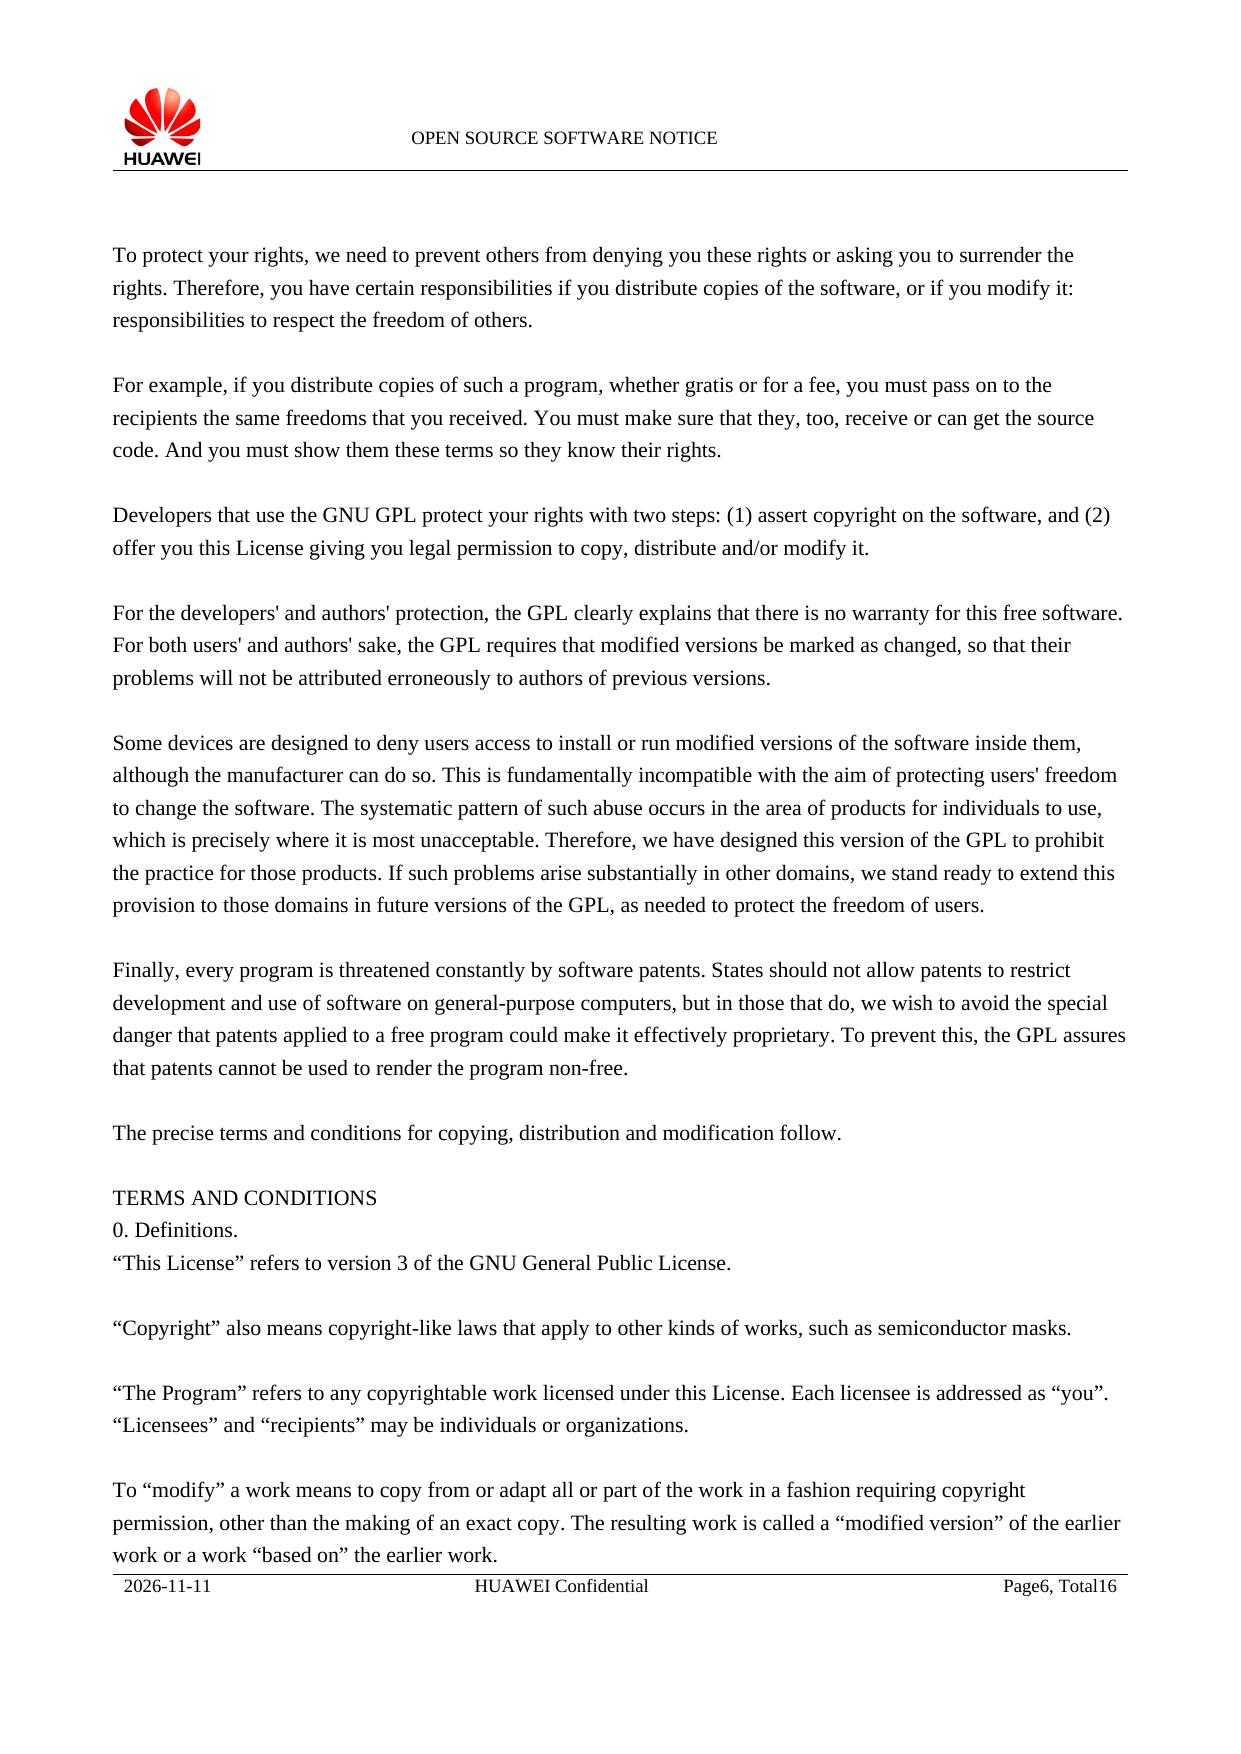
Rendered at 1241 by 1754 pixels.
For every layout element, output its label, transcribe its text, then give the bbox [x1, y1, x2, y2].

picture [124, 88, 201, 165]
